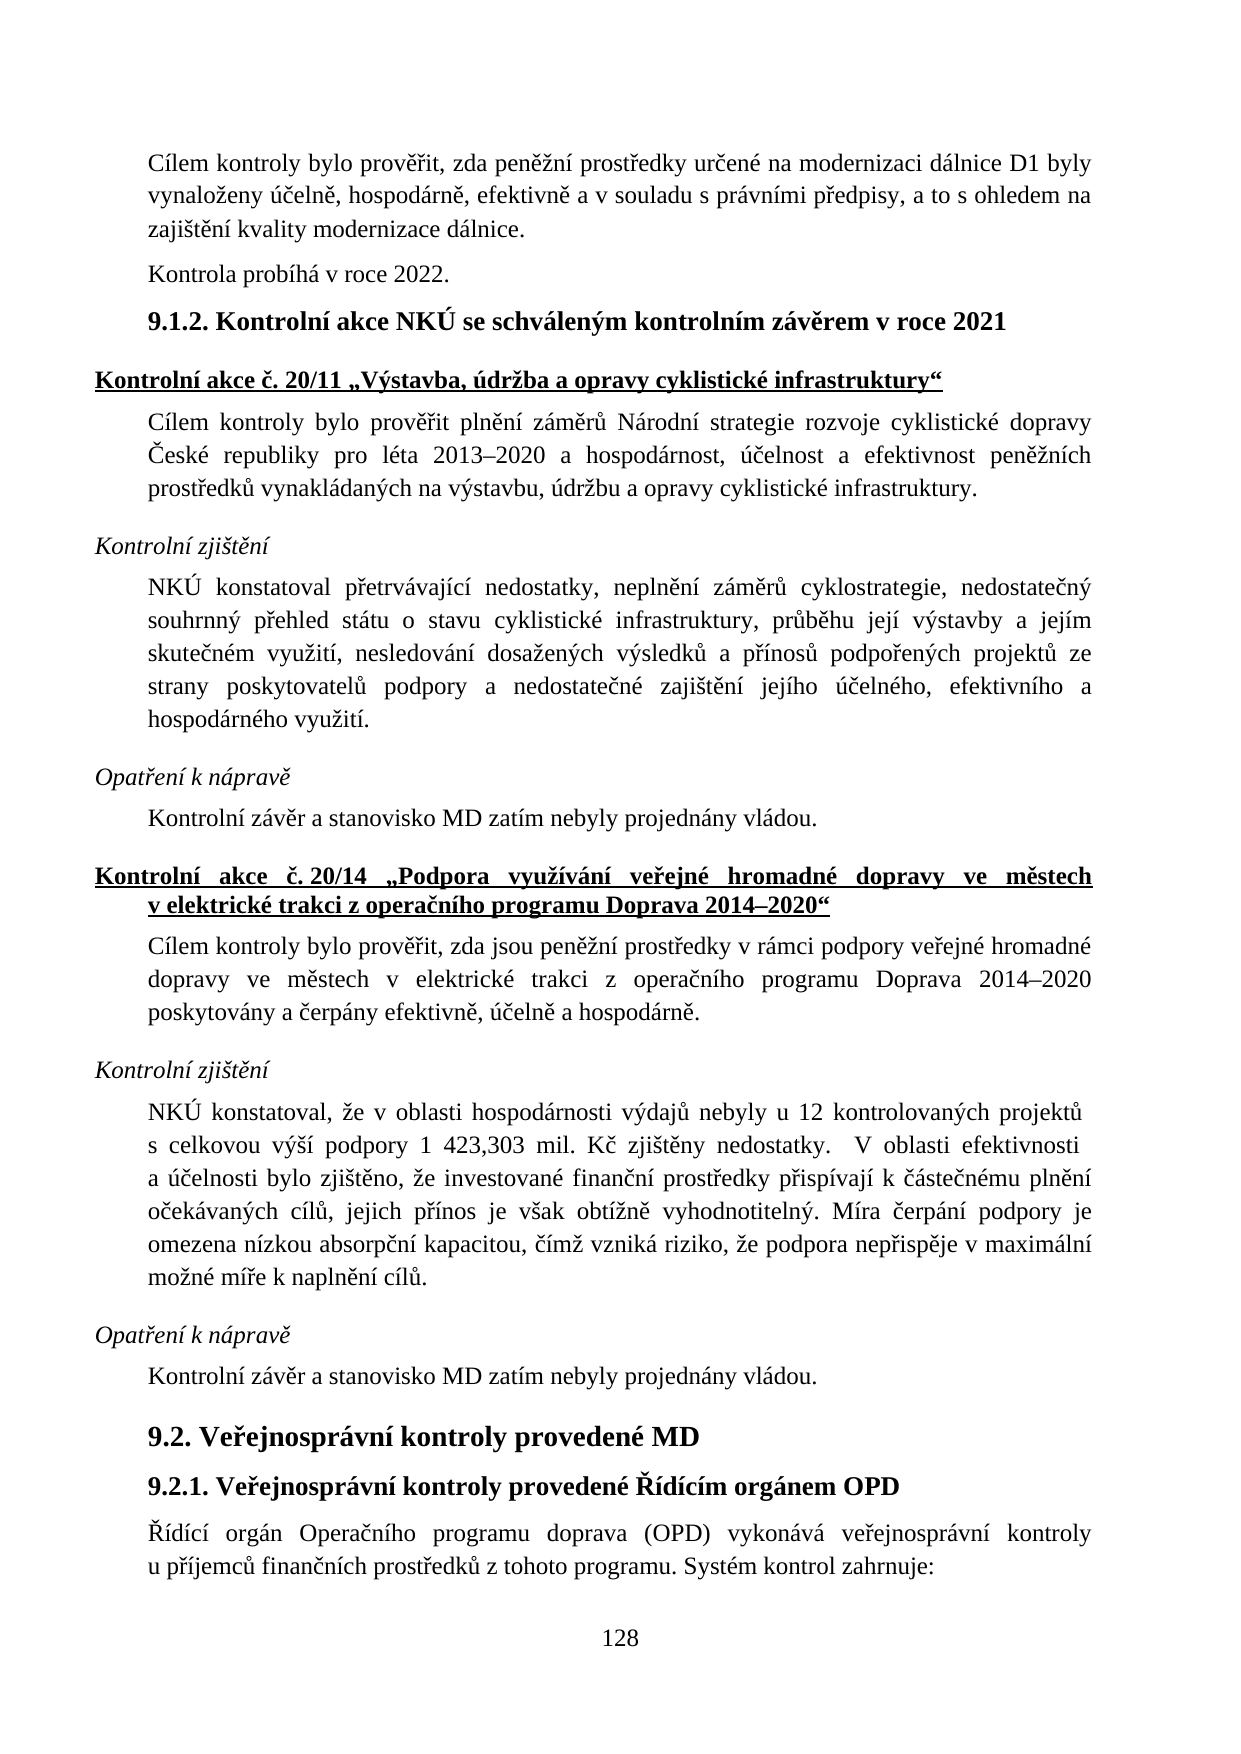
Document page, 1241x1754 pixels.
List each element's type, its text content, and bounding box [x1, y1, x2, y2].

text Kontrolní akce č. 20/11 „Výstavba, údržba a opravy cyklistické infrastruktury“ [94, 365, 1093, 394]
text NKÚ konstatoval, že v oblasti hospodárnosti výdajů nebyly u 12 kontrolovaných projektů s celkovou výší podpory 1 423,303 mil. Kč zjištěny nedostatky. V oblasti efektivnosti a účelnosti bylo zjištěno, že investované finanční prostředky přispívají k částečnému plnění očekávaných cílů, jejich přínos je však obtížně vyhodnotitelný. Míra čerpání podpory je omezena nízkou absorpční kapacitou, čímž vzniká riziko, že podpora nepřispěje v maximální možné míře k naplnění cílů. [148, 1097, 1093, 1291]
text Opatření k nápravě [94, 1320, 1093, 1348]
text Veřejnosprávní kontroly provedené MD [148, 1419, 1093, 1453]
text Kontrolní závěr a stanovisko MD zatím nebyly projednány vládou. [148, 803, 1093, 832]
text Kontrola probíhá v roce 2022. [148, 259, 1093, 288]
text Cílem kontroly bylo prověřit plnění záměrů Národní strategie rozvoje cyklistické dopravy České republiky pro léta 2013–2020 a hospodárnost, účelnost a efektivnost peněžních prostředků vynakládaných na výstavbu, údržbu a opravy cyklistické infrastruktury. [148, 407, 1093, 501]
text Kontrolní zjištění [94, 531, 1093, 559]
text Řídící orgán Operačního programu doprava (OPD) vykonává veřejnosprávní kontroly u příjemců finančních prostředků z tohoto programu. Systém kontrol zahrnuje: [148, 1518, 1093, 1580]
text Cílem kontroly bylo prověřit, zda jsou peněžní prostředky v rámci podpory veřejné hromadné dopravy ve městech v elektrické trakci z operačního programu Doprava 2014–2020 poskytovány a čerpány efektivně, účelně a hospodárně. [148, 931, 1093, 1026]
text Cílem kontroly bylo prověřit, zda peněžní prostředky určené na modernizaci dálnice D1 byly vynaloženy účelně, hospodárně, efektivně a v souladu s právními předpisy, a to s ohledem na zajištění kvality modernizace dálnice. [148, 148, 1093, 242]
text NKÚ konstatoval přetrvávající nedostatky, neplnění záměrů cyklostrategie, nedostatečný souhrnný přehled státu o stavu cyklistické infrastruktury, průběhu její výstavby a jejím skutečném využití, nesledování dosažených výsledků a přínosů podpořených projektů ze strany poskytovatelů podpory a nedostatečné zajištění jejího účelného, efektivního a hospodárného využití. [148, 572, 1093, 733]
text Kontrolní akce č. 20/14 „Podpora využívání veřejné hromadné dopravy ve městech v elektrické trakci z operačního programu Doprava 2014–2020“ [94, 887, 1093, 919]
text Kontrolní závěr a stanovisko MD zatím nebyly projednány vládou. [148, 1361, 1093, 1390]
text Opatření k nápravě [94, 762, 1093, 791]
text Veřejnosprávní kontroly provedené Řídícím orgánem OPD [148, 1470, 1093, 1501]
text Kontrolní akce NKÚ se schváleným kontrolním závěrem v roce 2021 [148, 305, 1093, 336]
text Kontrolní zjištění [94, 1055, 1093, 1084]
text Kontrolní akce č. 20/14 „Podpora využívání veřejné hromadné dopravy ve městech v elektrické trakci z operačního programu Doprava 2014–2020“ [94, 861, 1093, 886]
